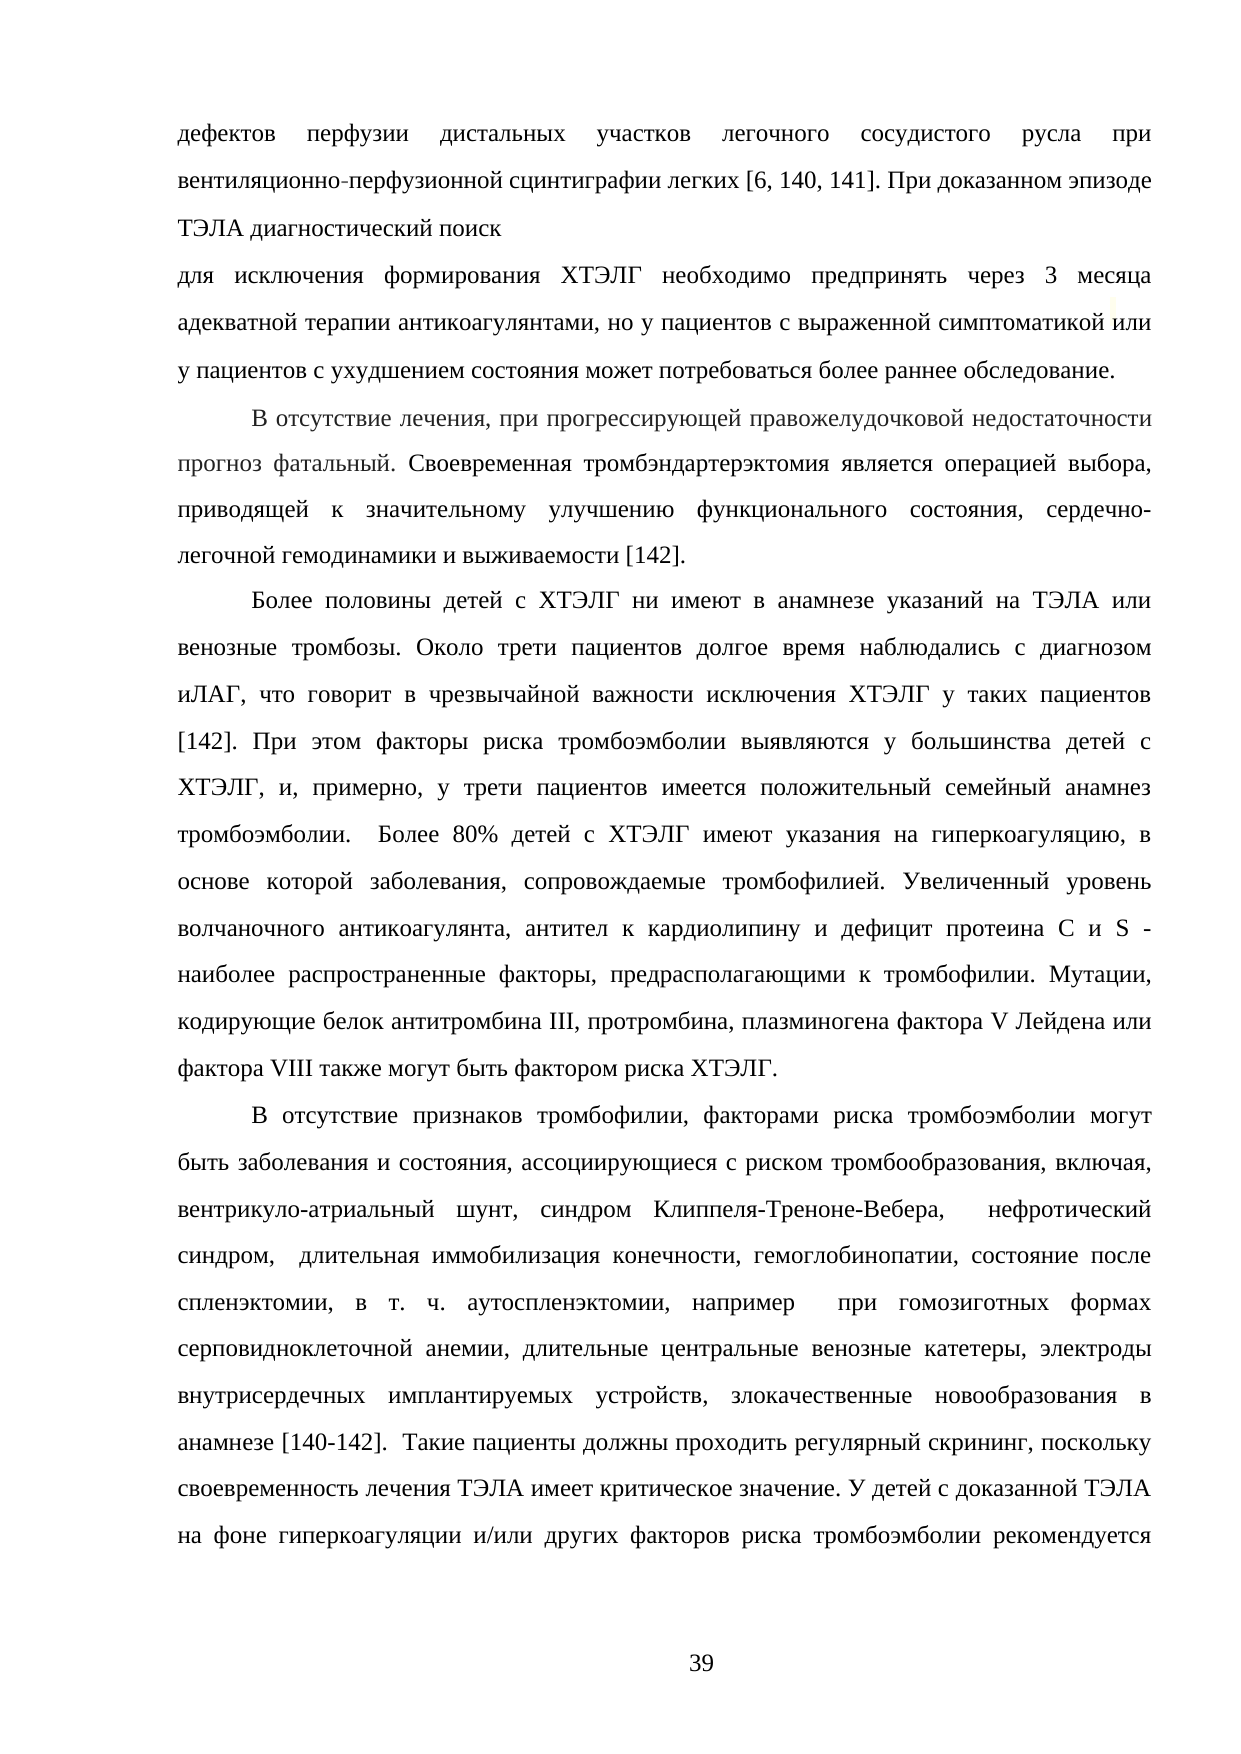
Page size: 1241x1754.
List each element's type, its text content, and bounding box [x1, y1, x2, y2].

text Более половины детей с ХТЭЛГ ни имеют в анамнезе указаний на ТЭЛА или венозные тромбозы. Около трети пациентов долгое время наблюдались с диагнозом иЛАГ, что говорит в чрезвычайной важности исключения ХТЭЛГ у таких пациентов [142]. При этом факторы риска тромбоэмболии выявляются у большинства детей с ХТЭЛГ, и, примерно, у трети пациентов имеется положительный семейный анамнез тромбоэмболии. Более 80% детей с ХТЭЛГ имеют указания на гиперкоагуляцию, в основе которой заболевания, сопровождаемые тромбофилией. Увеличенный уровень волчаночного антикоагулянта, антител к кардиолипину и дефицит протеина С и S - наиболее распространенные факторы, предрасполагающими к тромбофилии. Мутации, кодирующие белок антитромбина III, протромбина, плазминогена фактора V Лейдена или фактора VIII также могут быть фактором риска ХТЭЛГ. [177, 585, 1152, 1082]
text В отсутствие лечения, при прогрессирующей правожелудочковой недостаточности прогноз фатальный. Своевременная тромбэндартерэктомия является операцией выбора, приводящей к значительному улучшению функционального состояния, сердечно-легочной гемодинамики и выживаемости [142]. [177, 403, 1152, 568]
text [177, 1101, 1152, 1548]
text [177, 118, 1152, 241]
text для исключения формирования ХТЭЛГ необходимо предпринять через 3 месяца адекватной терапии антикоагулянтами, но у пациентов с выраженной симптоматикой или у пациентов с ухудшением состояния может потребоваться более раннее обследование. [177, 260, 1152, 384]
